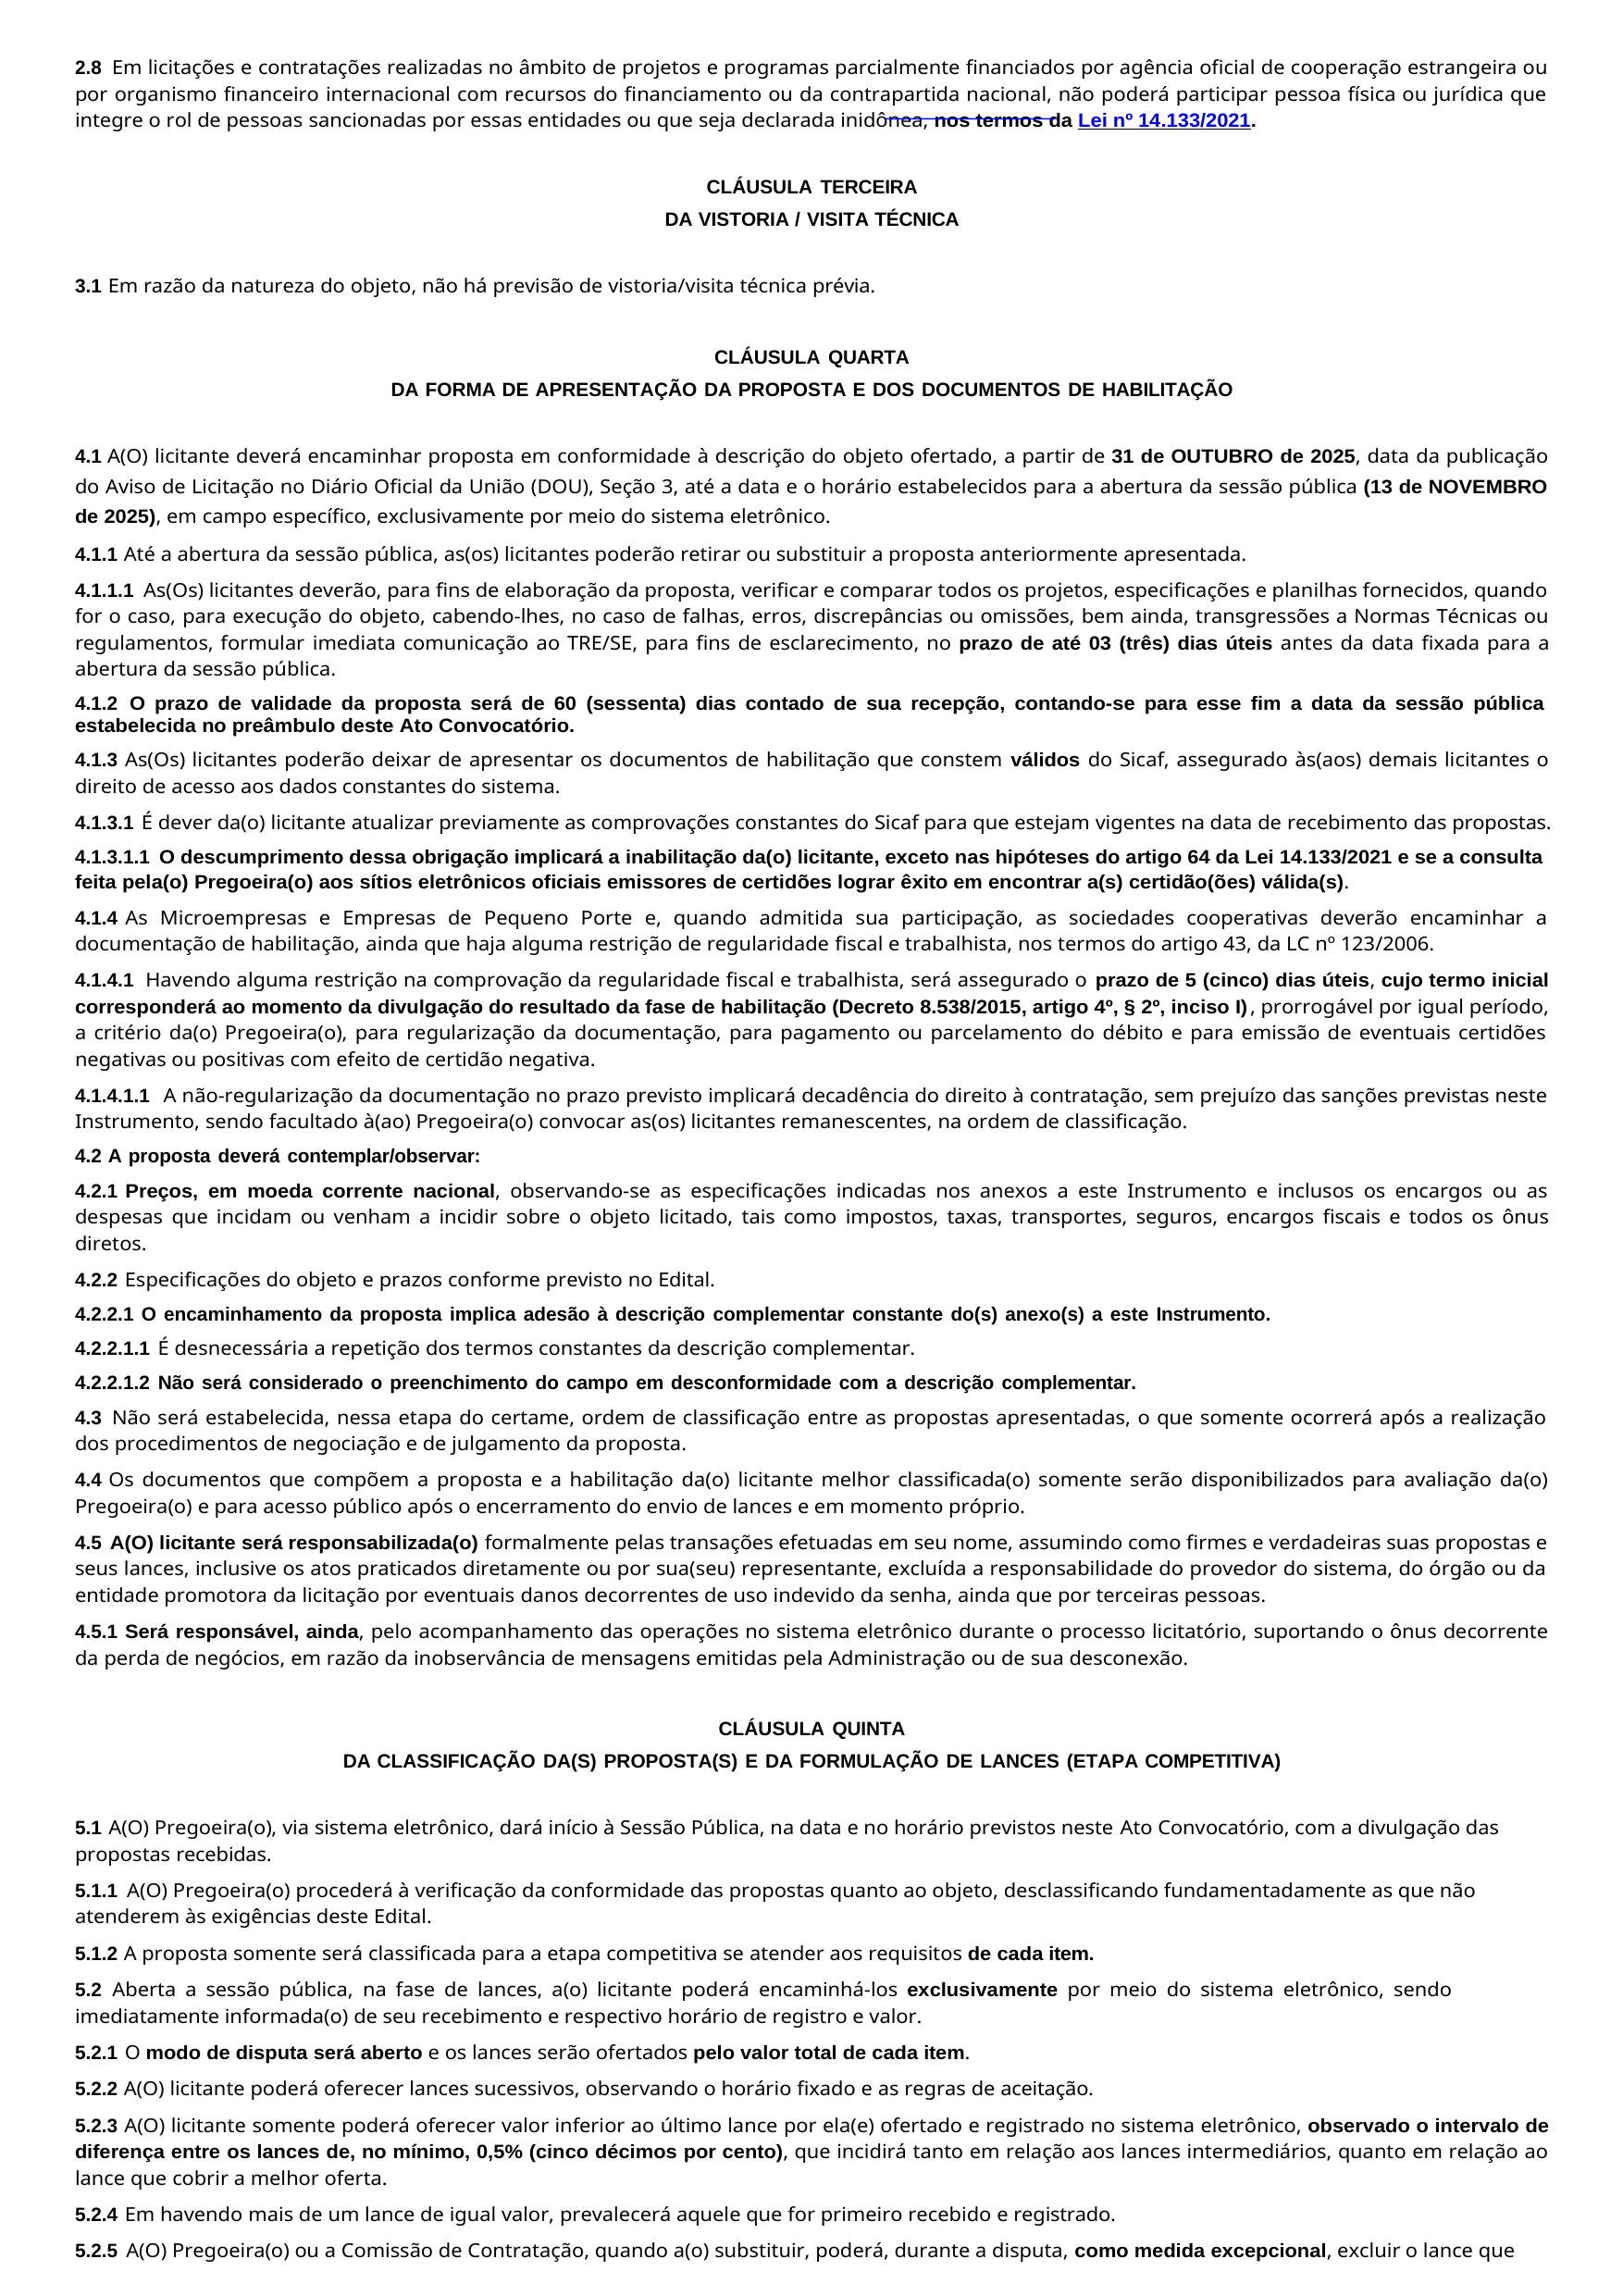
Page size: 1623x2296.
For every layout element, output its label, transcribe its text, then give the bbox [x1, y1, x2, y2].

list Em licitações e contratações realizadas no âmbito de projetos e programas parcialmente financiados por agência oficial de cooperação estrangeira ou por organismo financeiro internacional com recursos do financiamento ou da contrapartida nacional, não poderá participar pessoa física ou jurídica que integre o rol de pessoas sancionadas por essas entidades ou que seja declarada inidônea, nos termos da Lei nº 14.133/2021. [75, 54, 1549, 133]
list Não será estabelecida, nessa etapa do certame, ordem de classificação entre as propostas apresentadas, o que somente ocorrerá após a realização dos procedimentos de negociação e de julgamento da proposta. [75, 1404, 1549, 1457]
list É desnecessária a repetição dos termos constantes da descrição complementar. [75, 1334, 1568, 1361]
list As(Os) licitantes deverão, para fins de elaboração da proposta, verificar e comparar todos os projetos, especificações e planilhas fornecidos, quando for o caso, para execução do objeto, cabendo-lhes, no caso de falhas, erros, discrepâncias ou omissões, bem ainda, transgressões a Normas Técnicas ou regulamentos, formular imediata comunicação ao TRE/SE, para fins de esclarecimento, no prazo de até 03 (três) dias úteis antes da data fixada para a abertura da sessão pública. [75, 577, 1549, 682]
subtitle O encaminhamento da proposta implica adesão à descrição complementar constante do(s) anexo(s) a este Instrumento. [75, 1302, 1568, 1324]
list A não-regularização da documentação no prazo previsto implicará decadência do direito à contratação, sem prejuízo das sanções previstas neste Instrumento, sendo facultado à(ao) Pregoeira(o) convocar as(os) licitantes remanescentes, na ordem de classificação. [75, 1082, 1549, 1135]
list Até a abertura da sessão pública, as(os) licitantes poderão retirar ou substituir a proposta anteriormente apresentada. [75, 540, 1568, 566]
list A(O) licitante poderá oferecer lances sucessivos, observando o horário fixado e as regras de aceitação. [75, 2075, 1568, 2102]
list Aberta a sessão pública, na fase de lances, a(o) licitante poderá encaminhá-los exclusivamente por meio do sistema eletrônico, sendo imediatamente informada(o) de seu recebimento e respectivo horário de registro e valor. [75, 1976, 1549, 2029]
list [75, 2237, 1549, 2264]
list A(O) licitante deverá encaminhar proposta em conformidade à descrição do objeto ofertado, a partir de 31 de OUTUBRO de 2025, data da publicação do Aviso de Licitação no Diário Oficial da União (DOU), Seção 3, até a data e o horário estabelecidos para a abertura da sessão pública (13 de NOVEMBRO de 2025), em campo específico, exclusivamente por meio do sistema eletrônico. [75, 442, 1549, 529]
list Os documentos que compõem a proposta e a habilitação da(o) licitante melhor classificada(o) somente serão disponibilizados para avaliação da(o) Pregoeira(o) e para acesso público após o encerramento do envio de lances e em momento próprio. [75, 1466, 1549, 1519]
list A(O) licitante será responsabilizada(o) formalmente pelas transações efetuadas em seu nome, assumindo como firmes e verdadeiras suas propostas e seus lances, inclusive os atos praticados diretamente ou por sua(seu) representante, excluída a responsabilidade do provedor do sistema, do órgão ou da entidade promotora da licitação por eventuais danos decorrentes de uso indevido da senha, ainda que por terceiras pessoas. [75, 1529, 1549, 1607]
list As(Os) licitantes poderão deixar de apresentar os documentos de habilitação que constem válidos do Sicaf, assegurado às(aos) demais licitantes o direito de acesso aos dados constantes do sistema. [75, 746, 1549, 799]
list Em havendo mais de um lance de igual valor, prevalecerá aquele que for primeiro recebido e registrado. [75, 2201, 1568, 2227]
list A(O) licitante somente poderá oferecer valor inferior ao último lance por ela(e) ofertado e registrado no sistema eletrônico, observado o intervalo de diferença entre os lances de, no mínimo, 0,5% (cinco décimos por cento), que incidirá tanto em relação aos lances intermediários, quanto em relação ao lance que cobrir a melhor oferta. [75, 2112, 1549, 2191]
subtitle O prazo de validade da proposta será de 60 (sessenta) dias contado de sua recepção, contando-se para esse fim a data da sessão pública estabelecida no preâmbulo deste Ato Convocatório. [75, 692, 1549, 737]
list Será responsável, ainda, pelo acompanhamento das operações no sistema eletrônico durante o processo licitatório, suportando o ônus decorrente da perda de negócios, em razão da inobservância de mensagens emitidas pela Administração ou de sua desconexão. [75, 1618, 1549, 1670]
list As Microempresas e Empresas de Pequeno Porte e, quando admitida sua participação, as sociedades cooperativas deverão encaminhar a documentação de habilitação, ainda que haja alguma restrição de regularidade fiscal e trabalhista, nos termos do artigo 43, da LC nº 123/2006. [75, 904, 1549, 957]
list Em razão da natureza do objeto, não há previsão de vistoria/visita técnica prévia. [75, 272, 1568, 299]
subtitle CLÁUSULA QUINTA [56, 1718, 1568, 1739]
list É dever da(o) licitante atualizar previamente as comprovações constantes do Sicaf para que estejam vigentes na data de recebimento das propostas. [75, 809, 1568, 836]
subtitle CLÁUSULA QUARTA [56, 345, 1568, 367]
subtitle Não será considerado o preenchimento do campo em desconformidade com a descrição complementar. [75, 1371, 1568, 1394]
subtitle A proposta deverá contemplar/observar: [75, 1145, 1568, 1167]
list Especificações do objeto e prazos conforme previsto no Edital. [75, 1266, 1568, 1292]
text DA CLASSIFICAÇÃO DA(S) PROPOSTA(S) E DA FORMULAÇÃO DE LANCES (ETAPA COMPETITIVA) [56, 1749, 1568, 1771]
text DA VISTORIA / VISITA TÉCNICA [56, 207, 1568, 230]
list Preços, em moeda corrente nacional, observando-se as especificações indicadas nos anexos a este Instrumento e inclusos os encargos ou as despesas que incidam ou venham a incidir sobre o objeto licitado, tais como impostos, taxas, transportes, seguros, encargos fiscais e todos os ônus diretos. [75, 1177, 1549, 1256]
list O modo de disputa será aberto e os lances serão ofertados pelo valor total de cada item. [75, 2039, 1568, 2065]
subtitle CLÁUSULA TERCEIRA [56, 175, 1568, 197]
text DA FORMA DE APRESENTAÇÃO DA PROPOSTA E DOS DOCUMENTOS DE HABILITAÇÃO [56, 378, 1568, 400]
list A(O) Pregoeira(o) procederá à verificação da conformidade das propostas quanto ao objeto, desclassificando fundamentadamente as que não atenderem às exigências deste Edital. [75, 1877, 1549, 1930]
subtitle O descumprimento dessa obrigação implicará a inabilitação da(o) licitante, exceto nas hipóteses do artigo 64 da Lei 14.133/2021 e se a consulta feita pela(o) Pregoeira(o) aos sítios eletrônicos oficiais emissores de certidões lograr êxito em encontrar a(s) certidão(ões) válida(s). [75, 846, 1549, 894]
list A proposta somente será classificada para a etapa competitiva se atender aos requisitos de cada item. [75, 1940, 1568, 1966]
list Havendo alguma restrição na comprovação da regularidade fiscal e trabalhista, será assegurado o prazo de 5 (cinco) dias úteis, cujo termo inicial corresponderá ao momento da divulgação do resultado da fase de habilitação (Decreto 8.538/2015, artigo 4º, § 2º, inciso I), prorrogável por igual período, a critério da(o) Pregoeira(o), para regularização da documentação, para pagamento ou parcelamento do débito e para emissão de eventuais certidões negativas ou positivas com efeito de certidão negativa. [75, 966, 1549, 1072]
list A(O) Pregoeira(o), via sistema eletrônico, dará início à Sessão Pública, na data e no horário previstos neste Ato Convocatório, com a divulgação das propostas recebidas. [75, 1814, 1549, 1867]
